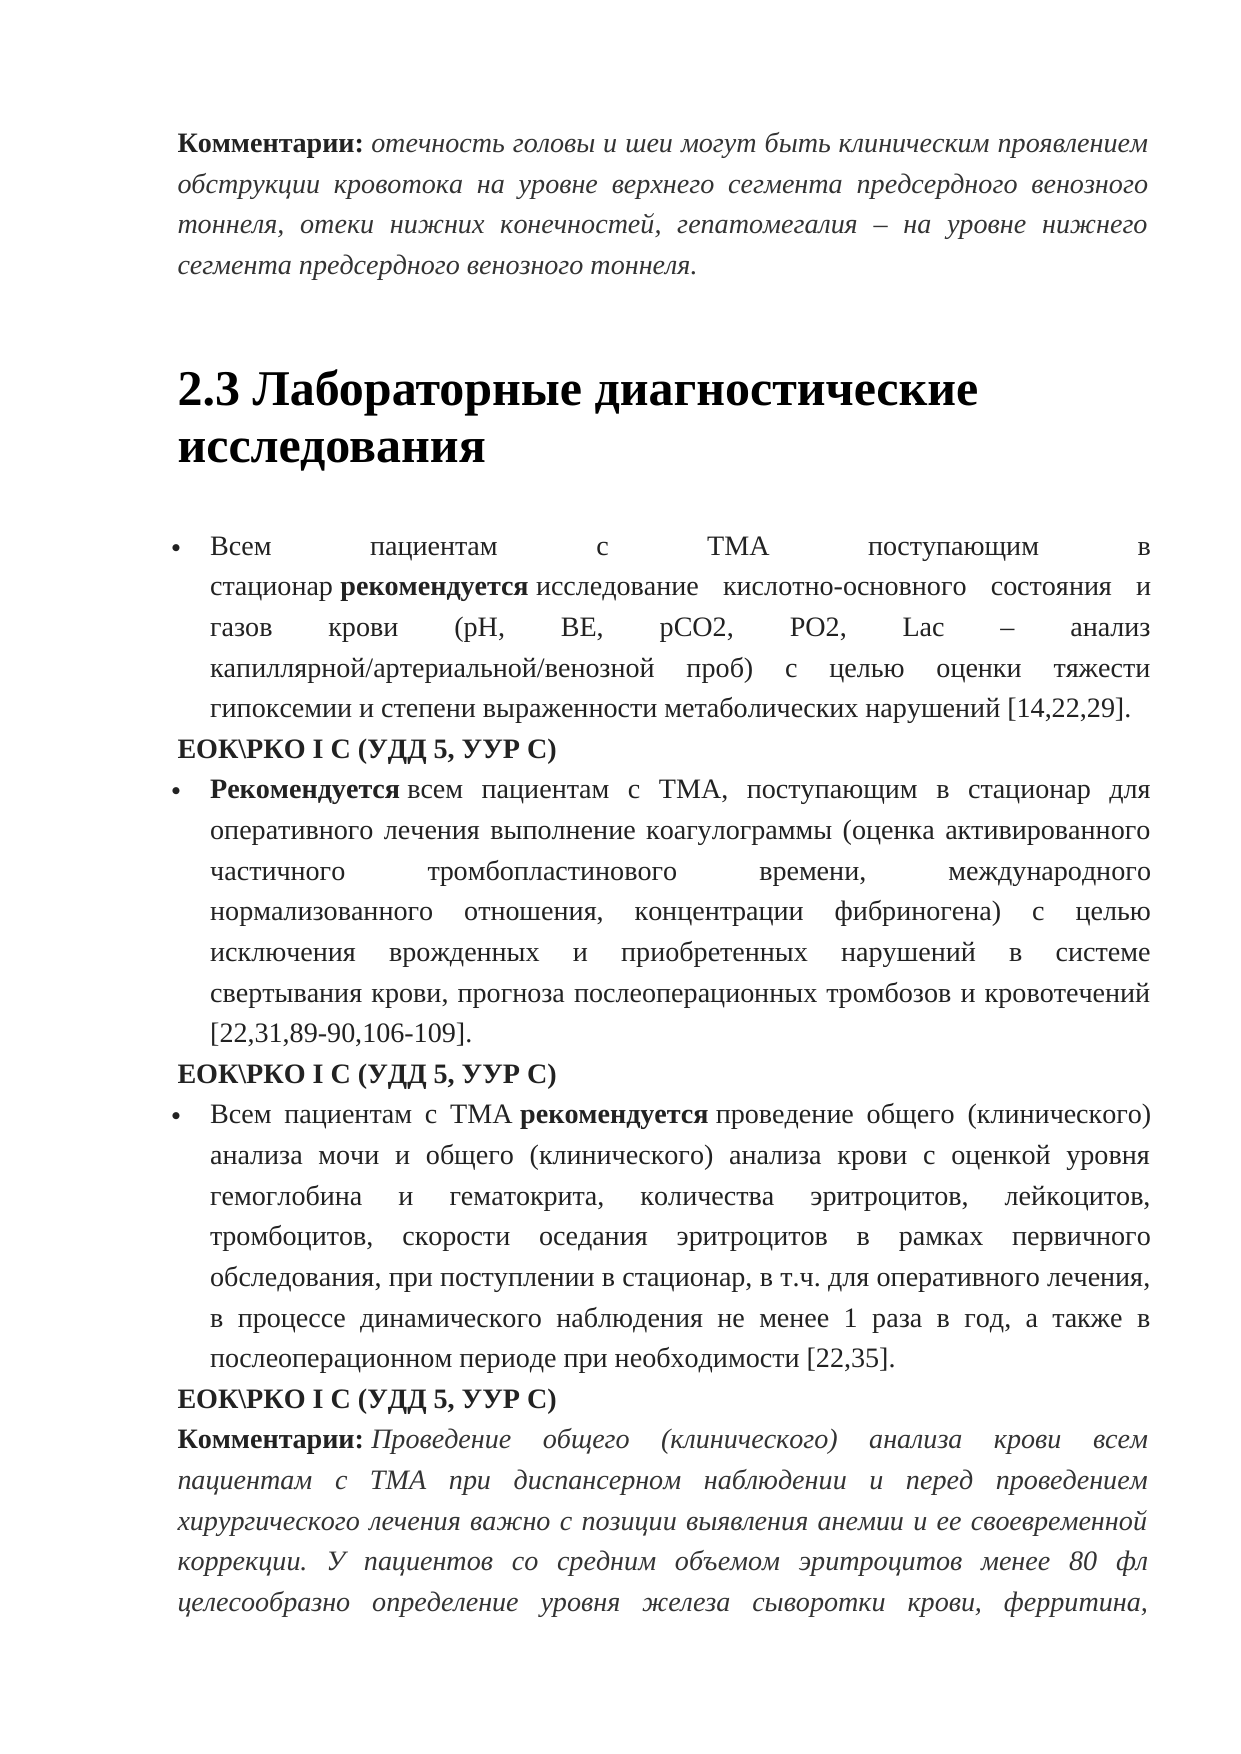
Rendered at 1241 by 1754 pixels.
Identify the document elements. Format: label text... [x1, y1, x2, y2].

text ЕОК\РКО I C (УДД 5, УУР С) [177, 1049, 1152, 1089]
text Комментарии: отечность головы и шеи могут быть клиническим проявлением обструкции кровотока на уровне верхнего сегмента предсердного венозного тоннеля, отеки нижних конечностей, гепатомегалия – на уровне нижнего сегмента предсердного венозного тоннеля. [177, 118, 1152, 281]
text 2.3 Лабораторные диагностические исследования [177, 359, 1152, 474]
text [177, 1414, 1152, 1617]
list Всем пациентам с ТМА рекомендуется проведение общего (клинического) анализа мочи и общего (клинического) анализа крови с оценкой уровня гемоглобина и гематокрита, количества эритроцитов, лейкоцитов, тромбоцитов, скорости оседания эритроцитов в рамках первичного обследования, при поступлении в стационар, в т.ч. для оперативного лечения, в процессе динамического наблюдения не менее 1 раза в год, а также в послеоперационном периоде при необходимости [22,35]. [172, 1089, 1152, 1374]
text ЕОК\РКО I C (УДД 5, УУР С) [177, 1374, 1152, 1414]
list Всем пациентам с ТМА поступающим в стационар рекомендуется исследование кислотно-основного состояния и газов крови (рН, ВЕ, рСО2, РО2, Lac – анализ капиллярной/артериальной/венозной проб) с целью оценки тяжести гипоксемии и степени выраженности метаболических нарушений [14,22,29]. [172, 521, 1152, 724]
list Рекомендуется всем пациентам с ТМА, поступающим в стационар для оперативного лечения выполнение коагулограммы (оценка активированного частичного тромбопластинового времени, международного нормализованного отношения, концентрации фибриногена) с целью исключения врожденных и приобретенных нарушений в системе свертывания крови, прогноза послеоперационных тромбозов и кровотечений [22,31,89-90,106-109]. [172, 764, 1152, 1049]
text ЕОК\РКО I C (УДД 5, УУР С) [177, 724, 1152, 764]
